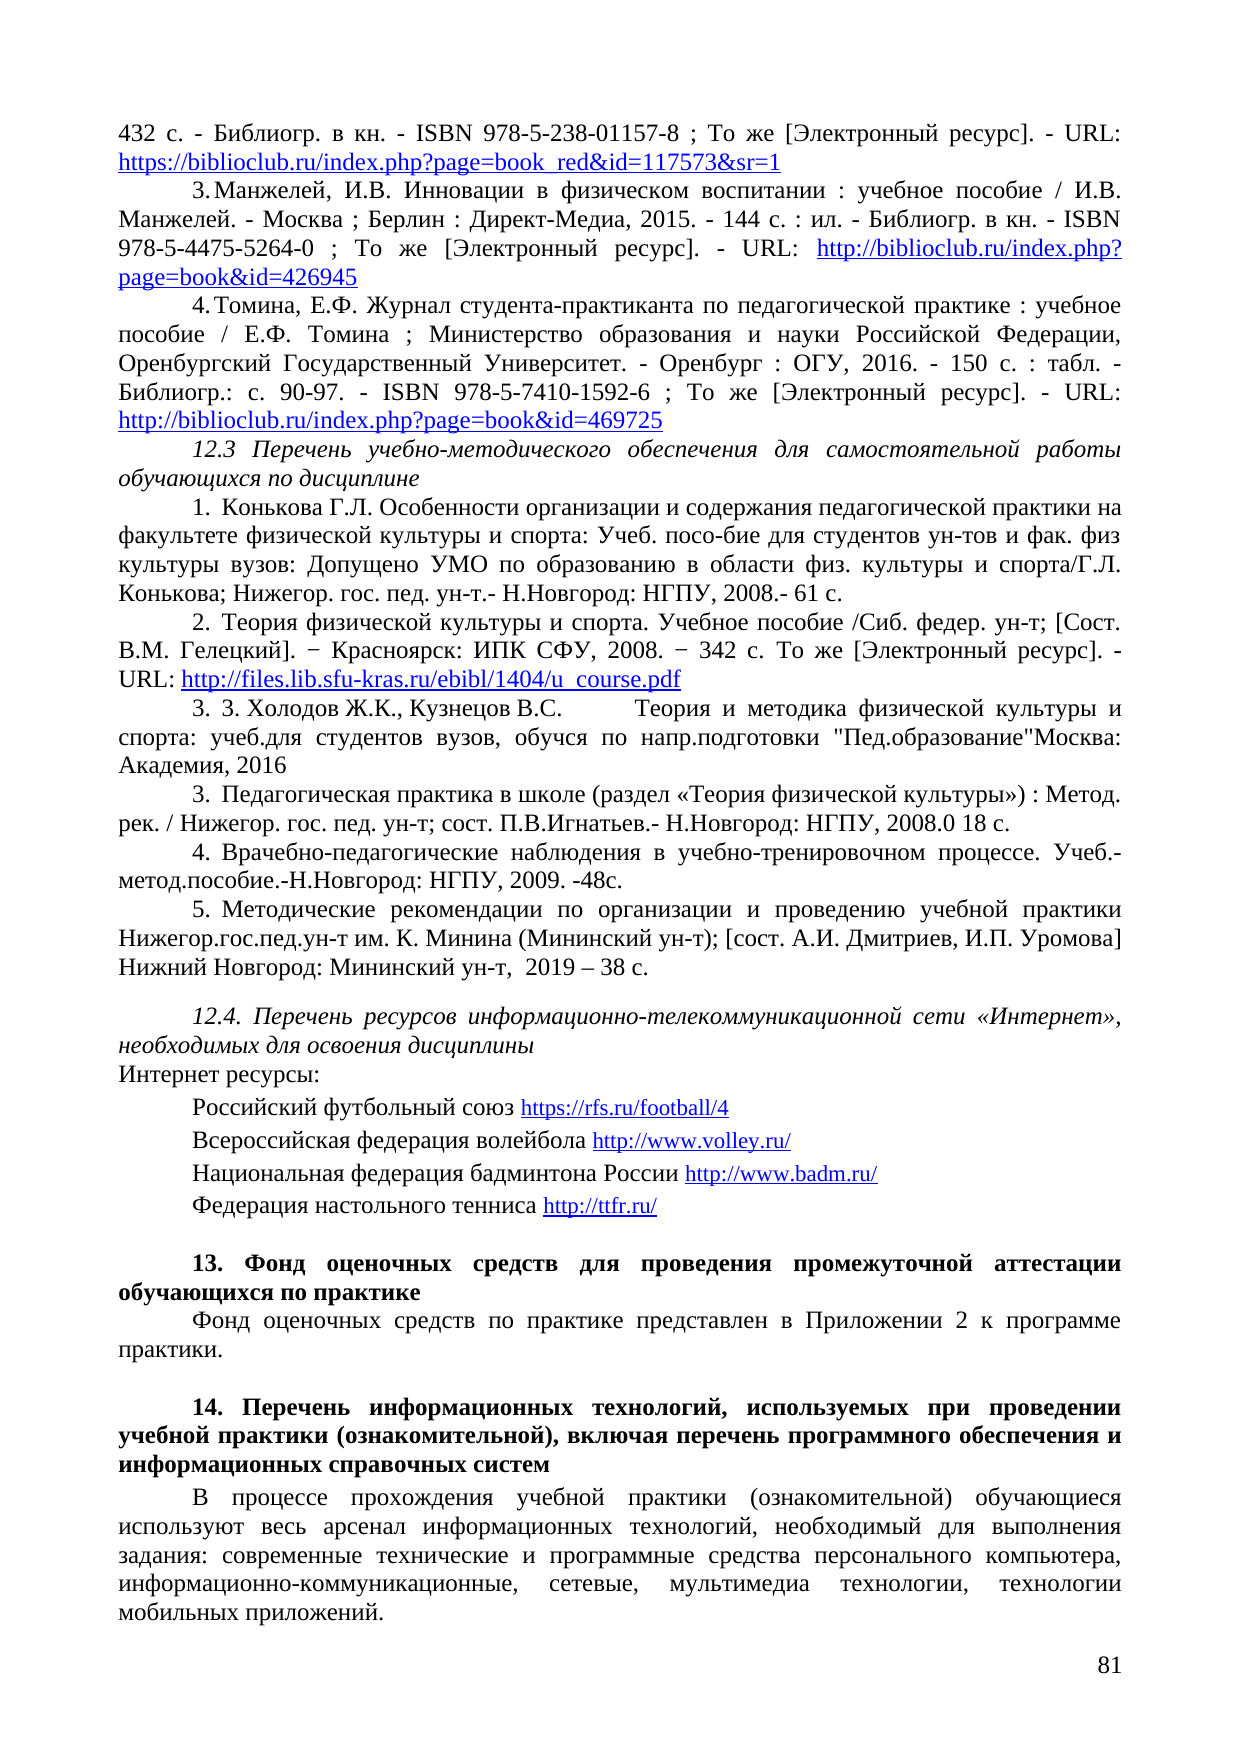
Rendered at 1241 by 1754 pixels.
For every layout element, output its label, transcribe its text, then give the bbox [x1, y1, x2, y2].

list Теория физической культуры и спорта. Учебное пособие /Сиб. федер. ун-т; [Сост. В.М. Гелецкий]. − Красноярск: ИПК СФУ, 2008. − 342 с. То же [Электронный ресурс]. - URL: http://files.lib.sfu-kras.ru/ebibl/1404/u_course.pdf [118, 607, 1122, 693]
list Педагогическая практика в школе (раздел «Теория физической культуры») : Метод. рек. / Нижегор. гос. пед. ун-т; сост. П.В.Игнатьев.- Н.Новгород: НГПУ, 2008.0 18 с. [118, 779, 1122, 837]
list Манжелей, И.В. Инновации в физическом воспитании : учебное пособие / И.В. Манжелей. - Москва ; Берлин : Директ-Медиа, 2015. - 144 с. : ил. - Библиогр. в кн. - ISBN 978-5-4475-5264-0 ; То же [Электронный ресурс]. - URL: http://biblioclub.ru/index.php?page=book&id=426945 [118, 176, 1122, 291]
text Интернет ресурсы: [118, 1059, 1122, 1088]
text 14. Перечень информационных технологий, используемых при проведении учебной практики (ознакомительной), включая перечень программного обеспечения и информационных справочных систем [118, 1392, 1122, 1478]
list Методические рекомендации по организации и проведению учебной практики Нижегор.гос.пед.ун-т им. К. Минина (Мининский ун-т); [сост. А.И. Дмитриев, И.П. Уромова] Нижний Новгород: Мининский ун-т, 2019 – 38 с. [118, 894, 1122, 981]
list Конькова Г.Л. Особенности организации и содержания педагогической практики на факультете физической культуры и спорта: Учеб. посо-бие для студентов ун-тов и фак. физ культуры вузов: Допущено УМО по образованию в области физ. культуры и спорта/Г.Л. Конькова; Нижегор. гос. пед. ун-т.- Н.Новгород: НГПУ, 2008.- 61 с. [118, 492, 1122, 607]
text В процессе прохождения учебной практики (ознакомительной) обучающиеся используют весь арсенал информационных технологий, необходимый для выполнения задания: современные технические и программные средства персонального компьютера, информационно-коммуникационные, сетевые, мультимедиа технологии, технологии мобильных приложений. [118, 1482, 1122, 1626]
text Фонд оценочных средств по практике представлен в Приложении 2 к программе практики. [118, 1306, 1122, 1363]
text 12.4. Перечень ресурсов информационно-телекоммуникационной сети «Интернет», необходимых для освоения дисциплины [118, 1001, 1122, 1059]
text Национальная федерация бадминтона России http://www.badm.ru/ [118, 1158, 1122, 1186]
list Томина, Е.Ф. Журнал студента-практиканта по педагогической практике : учебное пособие / Е.Ф. Томина ; Министерство образования и науки Российской Федерации, Оренбургский Государственный Университет. - Оренбург : ОГУ, 2016. - 150 с. : табл. - Библиогр.: с. 90-97. - ISBN 978-5-7410-1592-6 ; То же [Электронный ресурс]. - URL: http://biblioclub.ru/index.php?page=book&id=469725 [118, 291, 1122, 434]
list Врачебно-педагогические наблюдения в учебно-тренировочном процессе. Учеб.-метод.пособие.-Н.Новгород: НГПУ, 2009. -48с. [118, 837, 1122, 894]
list 3. Холодов Ж.К., Кузнецов В.С. Теория и методика физической культуры и спорта: учеб.для студентов вузов, обучся по напр.подготовки "Пед.образование"Москва: Академия, 2016 [118, 693, 1122, 779]
text Федерация настольного тенниса http://ttfr.ru/ [118, 1191, 1122, 1219]
text 12.3 Перечень учебно-методического обеспечения для самостоятельной работы обучающихся по дисциплине [118, 434, 1122, 492]
text Российский футбольный союз https://rfs.ru/football/4 [118, 1092, 1122, 1121]
text 13. Фонд оценочных средств для проведения промежуточной аттестации обучающихся по практике [118, 1248, 1122, 1306]
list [118, 118, 1122, 176]
text Всероссийская федерация волейбола http://www.volley.ru/ [118, 1125, 1122, 1153]
